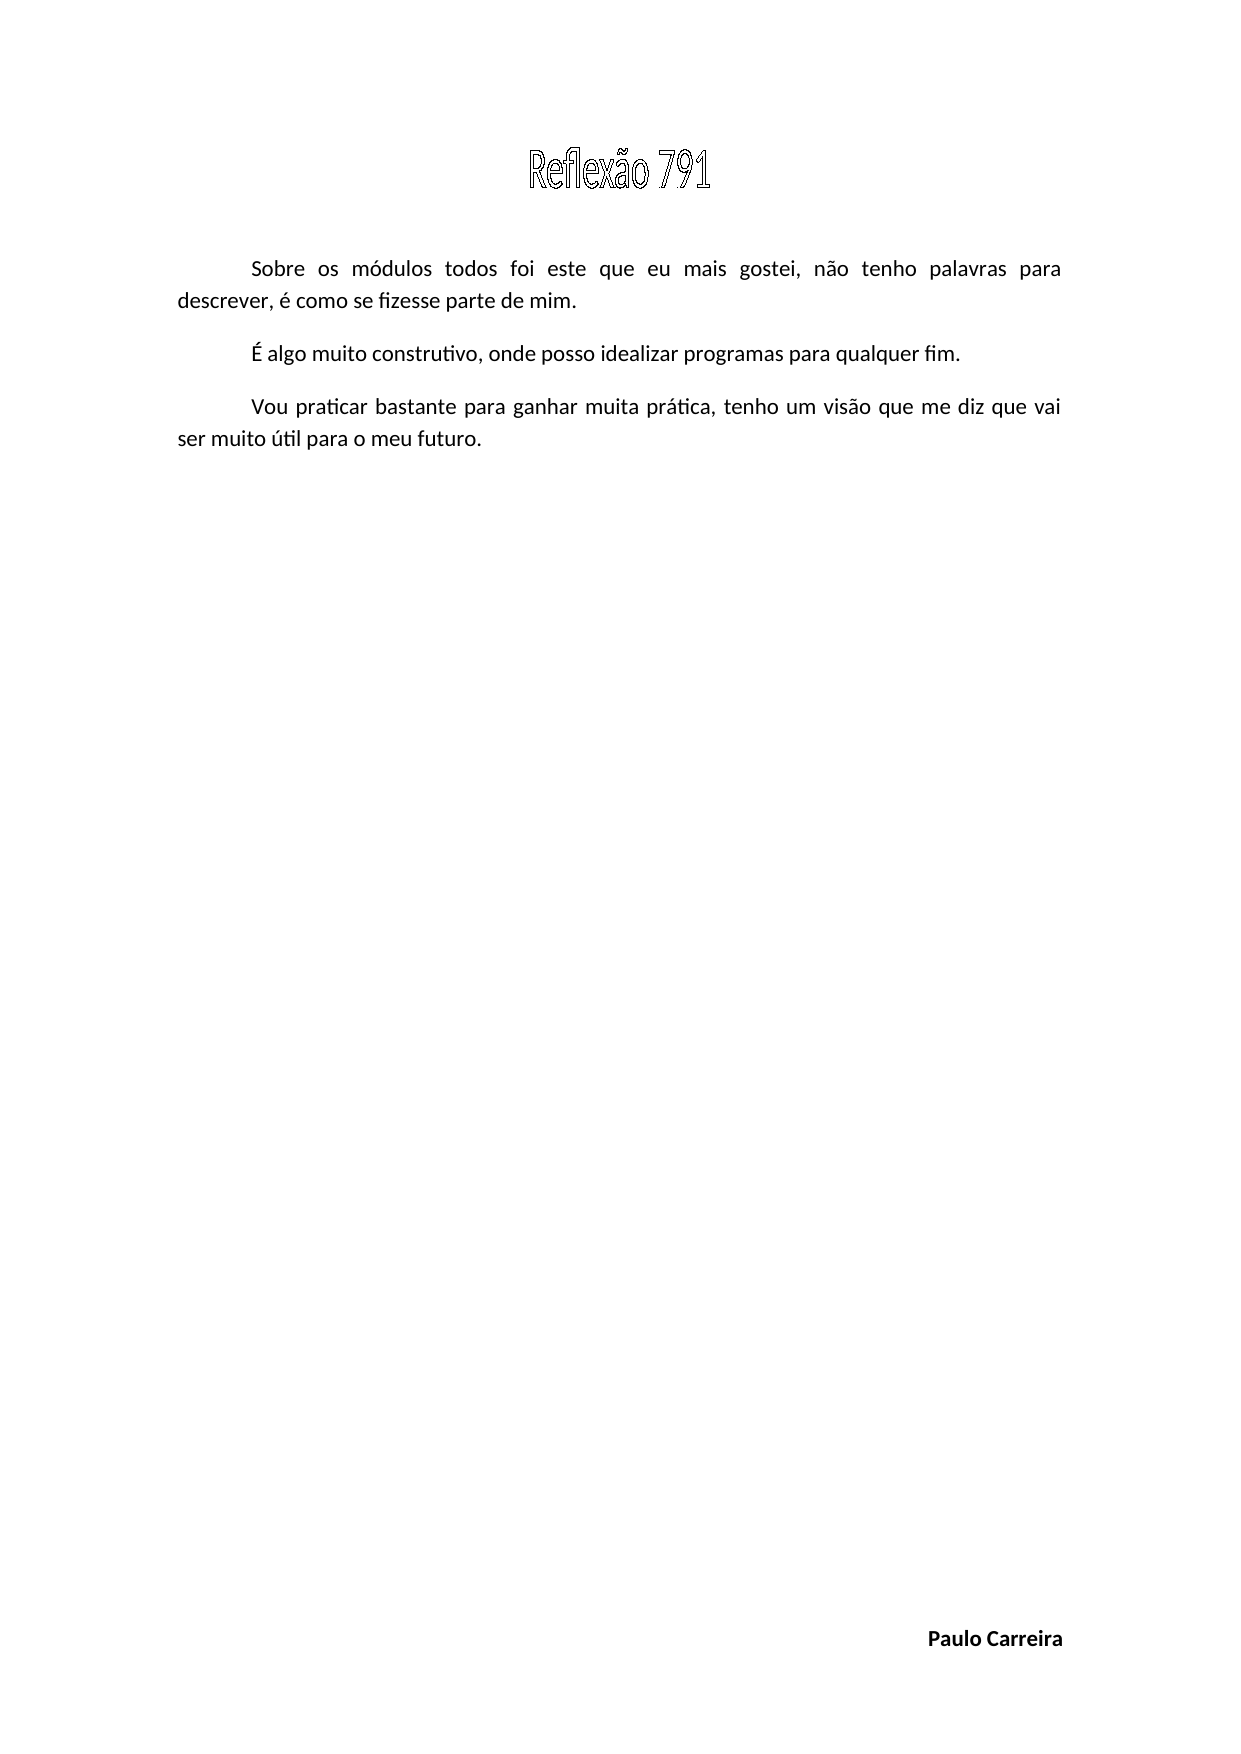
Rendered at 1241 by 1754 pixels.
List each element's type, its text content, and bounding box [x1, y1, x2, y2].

text Sobre os módulos todos foi este que eu mais gostei, não tenho palavras para descrever, é como se fizesse parte de mim. [177, 254, 1063, 314]
text É algo muito construtivo, onde posso idealizar programas para qualquer fim. [177, 339, 1063, 367]
text Vou praticar bastante para ganhar muita prática, tenho um visão que me diz que vai ser muito útil para o meu futuro. [177, 392, 1063, 452]
